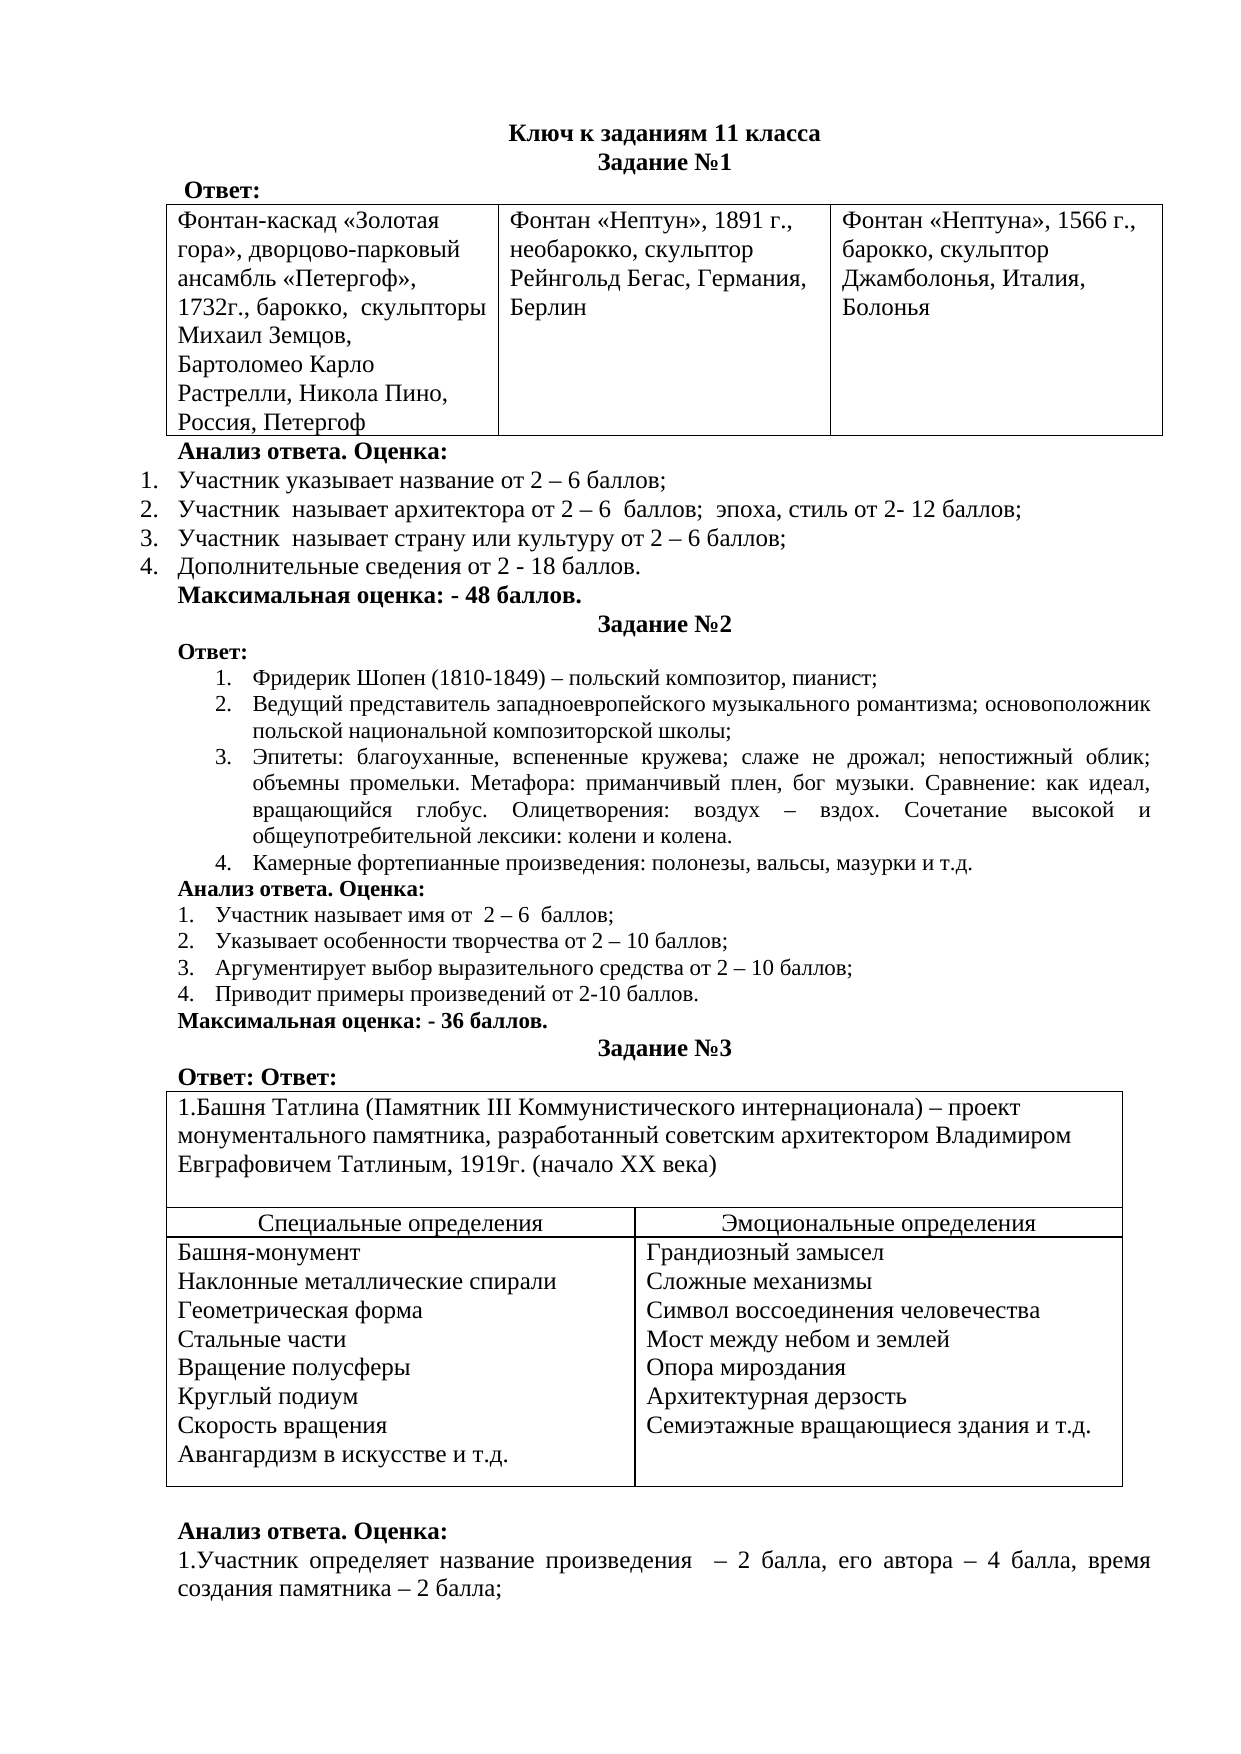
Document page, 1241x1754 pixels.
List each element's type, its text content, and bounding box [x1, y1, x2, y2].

list Ведущий представитель западноевропейского музыкального романтизма; основоположник польской национальной композиторской школы; [215, 690, 1152, 743]
list Участник указывает название от 2 – 6 баллов; [140, 465, 1152, 494]
list Аргументирует выбор выразительного средства от 2 – 10 баллов; [177, 954, 1152, 980]
table_cell Грандиозный замысел Сложные механизмы Символ воссоединения человечества Мост между небом и землей Опора мироздания Архитектурная дерзость Семиэтажные вращающиеся здания и т.д. [636, 1238, 1122, 1486]
list Участник называет имя от 2 – 6 баллов; [177, 901, 1152, 928]
text Ответ: [177, 176, 1152, 204]
list Анализ ответа. Оценка: [177, 875, 1152, 901]
text Анализ ответа. Оценка: [177, 1516, 1152, 1545]
text Задание №1 [177, 147, 1152, 176]
list Максимальная оценка: - 36 баллов. [177, 1007, 1152, 1033]
list Приводит примеры произведений от 2-10 баллов. [177, 980, 1152, 1007]
text Ответ: [177, 638, 1152, 664]
table_header Фонтан «Нептуна», 1566 г., барокко, скульптор Джамболонья, Италия, Болонья [831, 205, 1162, 435]
list Анализ ответа. Оценка: [177, 436, 1152, 465]
list Участник называет страну или культуру от 2 – 6 баллов; [140, 523, 1152, 551]
text 1.Участник определяет название произведения – 2 балла, его автора – 4 балла, время создания памятника – 2 балла; [177, 1545, 1152, 1602]
table_header 1.Башня Татлина (Памятник III Коммунистического интернационала) – проект монументального памятника, разработанный советским архитектором Владимиром Евграфовичем Татлиным, 1919г. (начало XX века) [167, 1092, 1122, 1207]
list Указывает особенности творчества от 2 – 10 баллов; [177, 928, 1152, 954]
text Ответ: Ответ: [177, 1062, 1152, 1091]
list Участник называет архитектора от 2 – 6 баллов; эпоха, стиль от 2- 12 баллов; [140, 494, 1152, 523]
table_cell Эмоциональные определения [636, 1208, 1122, 1236]
table_header Фонтан «Нептун», 1891 г., необарокко, скульптор Рейнгольд Бегас, Германия, Берлин [499, 205, 830, 435]
table_cell Специальные определения [167, 1208, 634, 1236]
list Камерные фортепианные произведения: полонезы, вальсы, мазурки и т.д. [215, 848, 1152, 875]
table_cell Башня-монумент Наклонные металлические спирали Геометрическая форма Стальные части Вращение полусферы Круглый подиум Скорость вращения Авангардизм в искусстве и т.д. [167, 1238, 634, 1486]
list Дополнительные сведения от 2 - 18 баллов. [140, 551, 1152, 580]
list Фридерик Шопен (1810-1849) – польский композитор, пианист; [215, 664, 1152, 690]
text Задание №2 [177, 609, 1152, 638]
text Максимальная оценка: - 48 баллов. [177, 580, 1152, 609]
list Эпитеты: благоуханные, вспененные кружева; слаже не дрожал; непостижный облик; объемны промельки. Метафора: приманчивый плен, бог музыки. Сравнение: как идеал, вращающийся глобус. Олицетворения: воздух – вздох. Сочетание высокой и общеупотребительной лексики: колени и колена. [215, 743, 1152, 848]
table_header Фонтан-каскад «Золотая гора», дворцово-парковый ансамбль «Петергоф», 1732г., барокко, скульпторы Михаил Земцов, Бартоломео Карло Растрелли, Никола Пино, Россия, Петергоф [167, 205, 498, 435]
text Задание №3 [177, 1033, 1152, 1062]
text Ключ к заданиям 11 класса [177, 118, 1152, 147]
